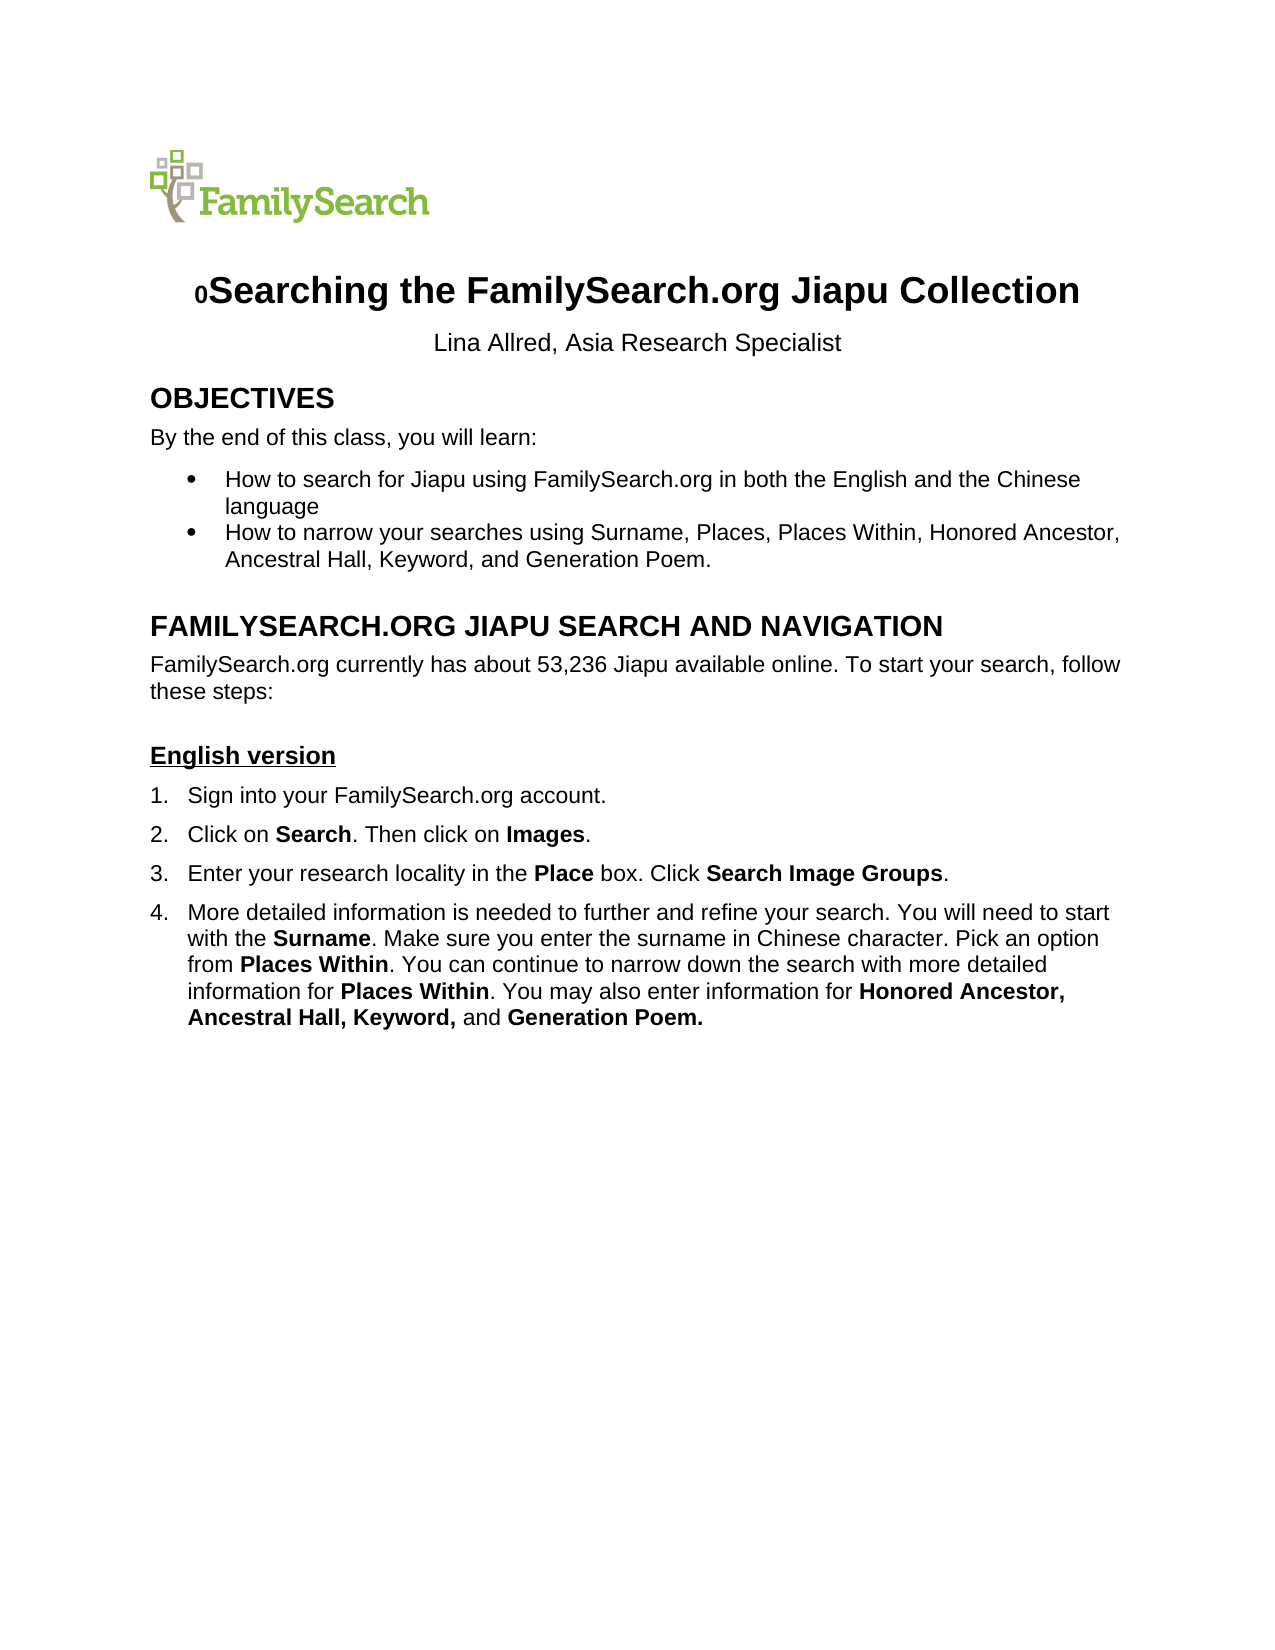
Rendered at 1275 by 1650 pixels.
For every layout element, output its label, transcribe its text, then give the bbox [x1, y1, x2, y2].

text FamilySearch.org currently has about 53,236 Jiapu available online. To start your search, follow these steps: [150, 651, 1125, 704]
text Familysearch.org jiapu search and navigation [150, 609, 1125, 643]
text OBJECTIVES [150, 382, 1125, 415]
list Enter your research locality in the Place box. Click Search Image Groups. [150, 860, 1125, 886]
list Click on Search. Then click on Images. [150, 821, 1125, 847]
subtitle Lina Allred, Asia Research Specialist [150, 328, 1125, 357]
list More detailed information is needed to further and refine your search. You will need to start with the Surname. Make sure you enter the surname in Chinese character. Pick an option from Places Within. You can continue to narrow down the search with more detailed information for Places Within. You may also enter information for Honored Ancestor, Ancestral Hall, Keyword, and Generation Poem. [150, 899, 1125, 1031]
text By the end of this class, you will learn: [150, 423, 1125, 450]
list How to narrow your searches using Surname, Places, Places Within, Honored Ancestor, Ancestral Hall, Keyword, and Generation Poem. [187, 519, 1125, 572]
title Searching the FamilySearch.org Jiapu Collection [150, 268, 1125, 311]
list Sign into your FamilySearch.org account. [150, 782, 1125, 808]
list How to search for Jiapu using FamilySearch.org in both the English and the Chinese language [187, 466, 1125, 519]
text English version [150, 741, 1125, 770]
picture [150, 150, 430, 223]
